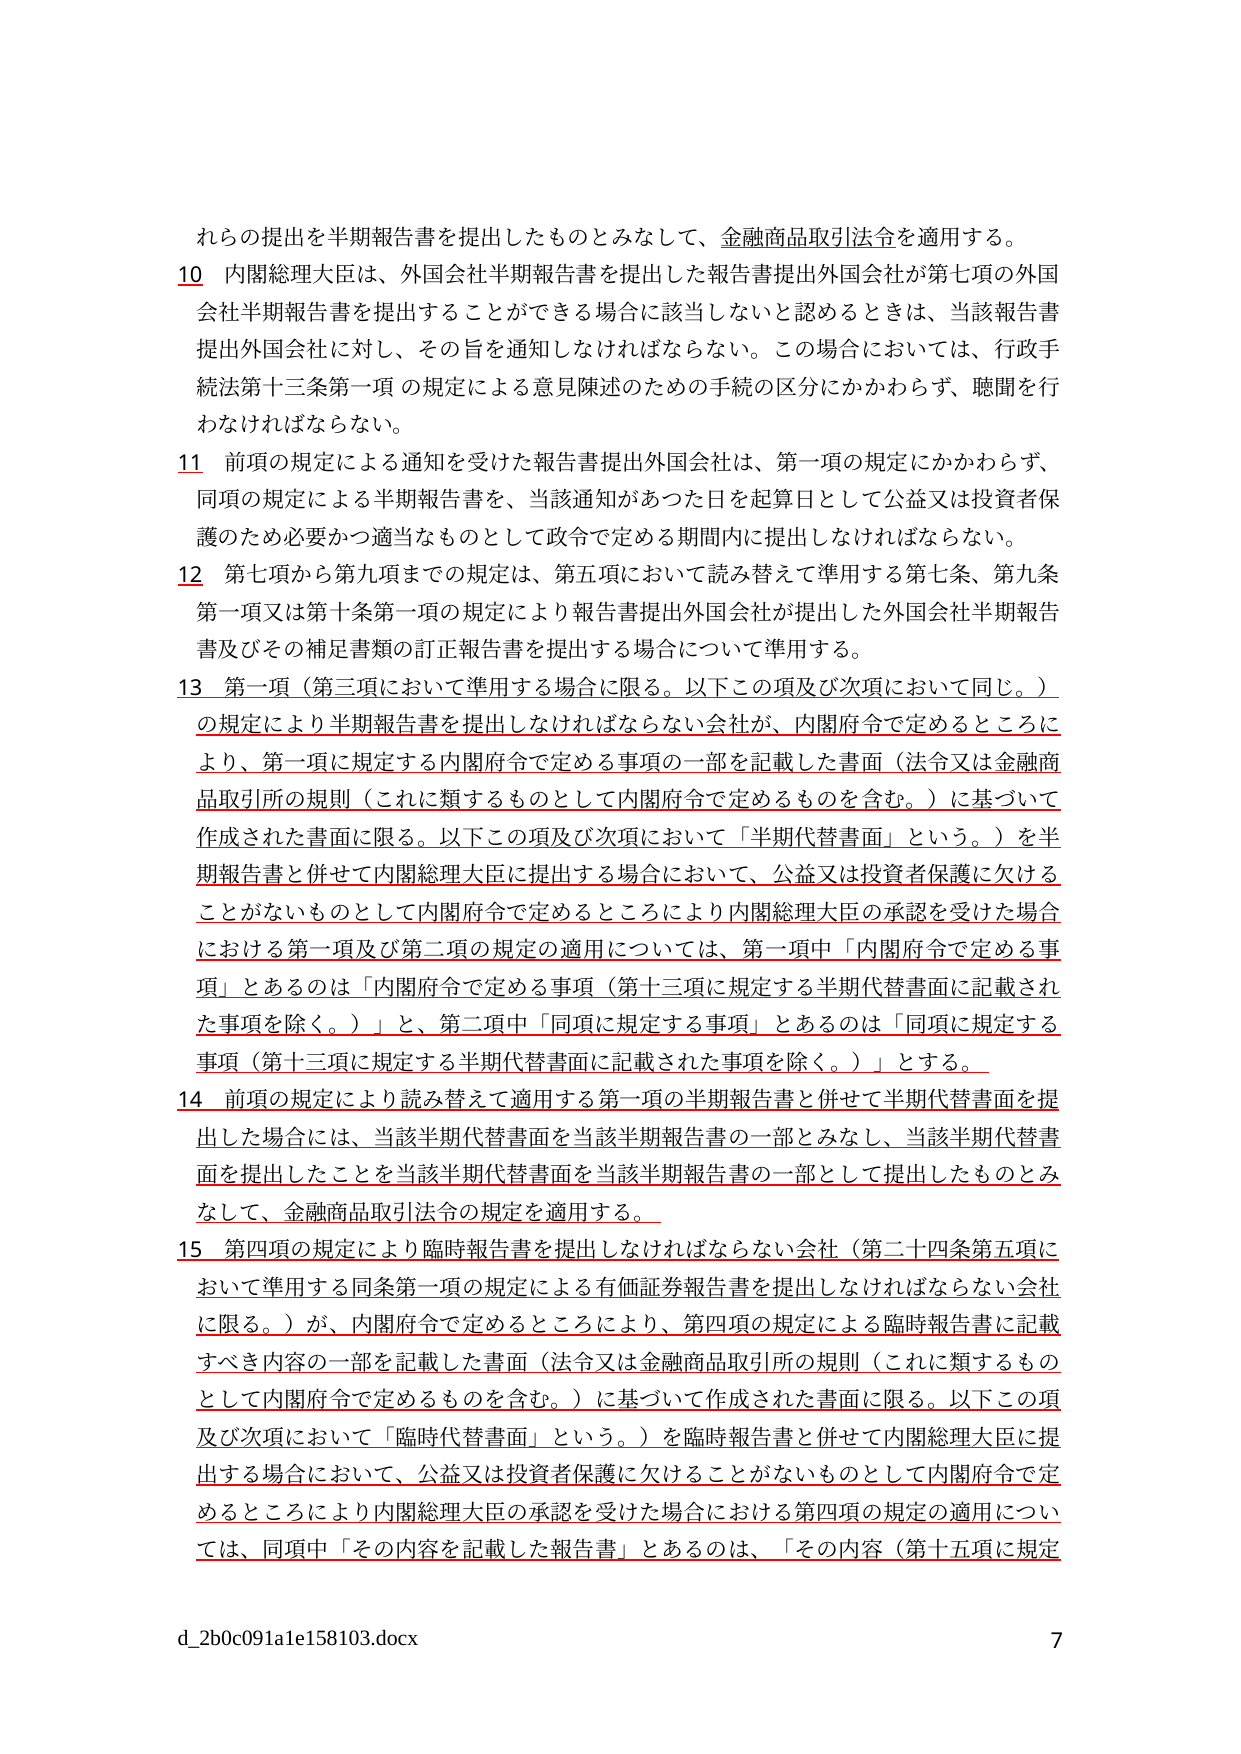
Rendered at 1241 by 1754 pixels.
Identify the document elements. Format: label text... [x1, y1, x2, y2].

text 12 第七項から第九項までの規定は、第五項において読み替えて準用する第七条、第九条第一項又は第十条第一項の規定により報告書提出外国会社が提出した外国会社半期報告書及びその補足書類の訂正報告書を提出する場合について準用する。 [177, 554, 1063, 667]
text 11 前項の規定による通知を受けた報告書提出外国会社は、第一項の規定にかかわらず、同項の規定による半期報告書を、当該通知があつた日を起算日として公益又は投資者保護のため必要かつ適当なものとして政令で定める期間内に提出しなければならない。 [177, 442, 1063, 554]
text 10 内閣総理大臣は、外国会社半期報告書を提出した報告書提出外国会社が第七項の外国会社半期報告書を提出することができる場合に該当しないと認めるときは、当該報告書提出外国会社に対し、その旨を通知しなければならない。この場合においては、行政手続法第十三条第一項 の規定による意見陳述のための手続の区分にかかわらず、聴聞を行わなければならない。 [177, 254, 1063, 442]
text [177, 217, 1063, 254]
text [177, 1229, 1063, 1567]
text 13 第一項（第三項において準用する場合に限る。以下この項及び次項において同じ。）の規定により半期報告書を提出しなければならない会社が、内閣府令で定めるところにより、第一項に規定する内閣府令で定める事項の一部を記載した書面（法令又は金融商品取引所の規則（これに類するものとして内閣府令で定めるものを含む。）に基づいて作成された書面に限る。以下この項及び次項において「半期代替書面」という。）を半期報告書と併せて内閣総理大臣に提出する場合において、公益又は投資者保護に欠けることがないものとして内閣府令で定めるところにより内閣総理大臣の承認を受けた場合における第一項及び第二項の規定の適用については、第一項中「内閣府令で定める事項」とあるのは「内閣府令で定める事項（第十三項に規定する半期代替書面に記載された事項を除く。）」と、第二項中「同項に規定する事項」とあるのは「同項に規定する事項（第十三項に規定する半期代替書面に記載された事項を除く。）」とする。 [177, 667, 1063, 1079]
text 14 前項の規定により読み替えて適用する第一項の半期報告書と併せて半期代替書面を提出した場合には、当該半期代替書面を当該半期報告書の一部とみなし、当該半期代替書面を提出したことを当該半期代替書面を当該半期報告書の一部として提出したものとみなして、金融商品取引法令の規定を適用する。 [177, 1079, 1063, 1229]
